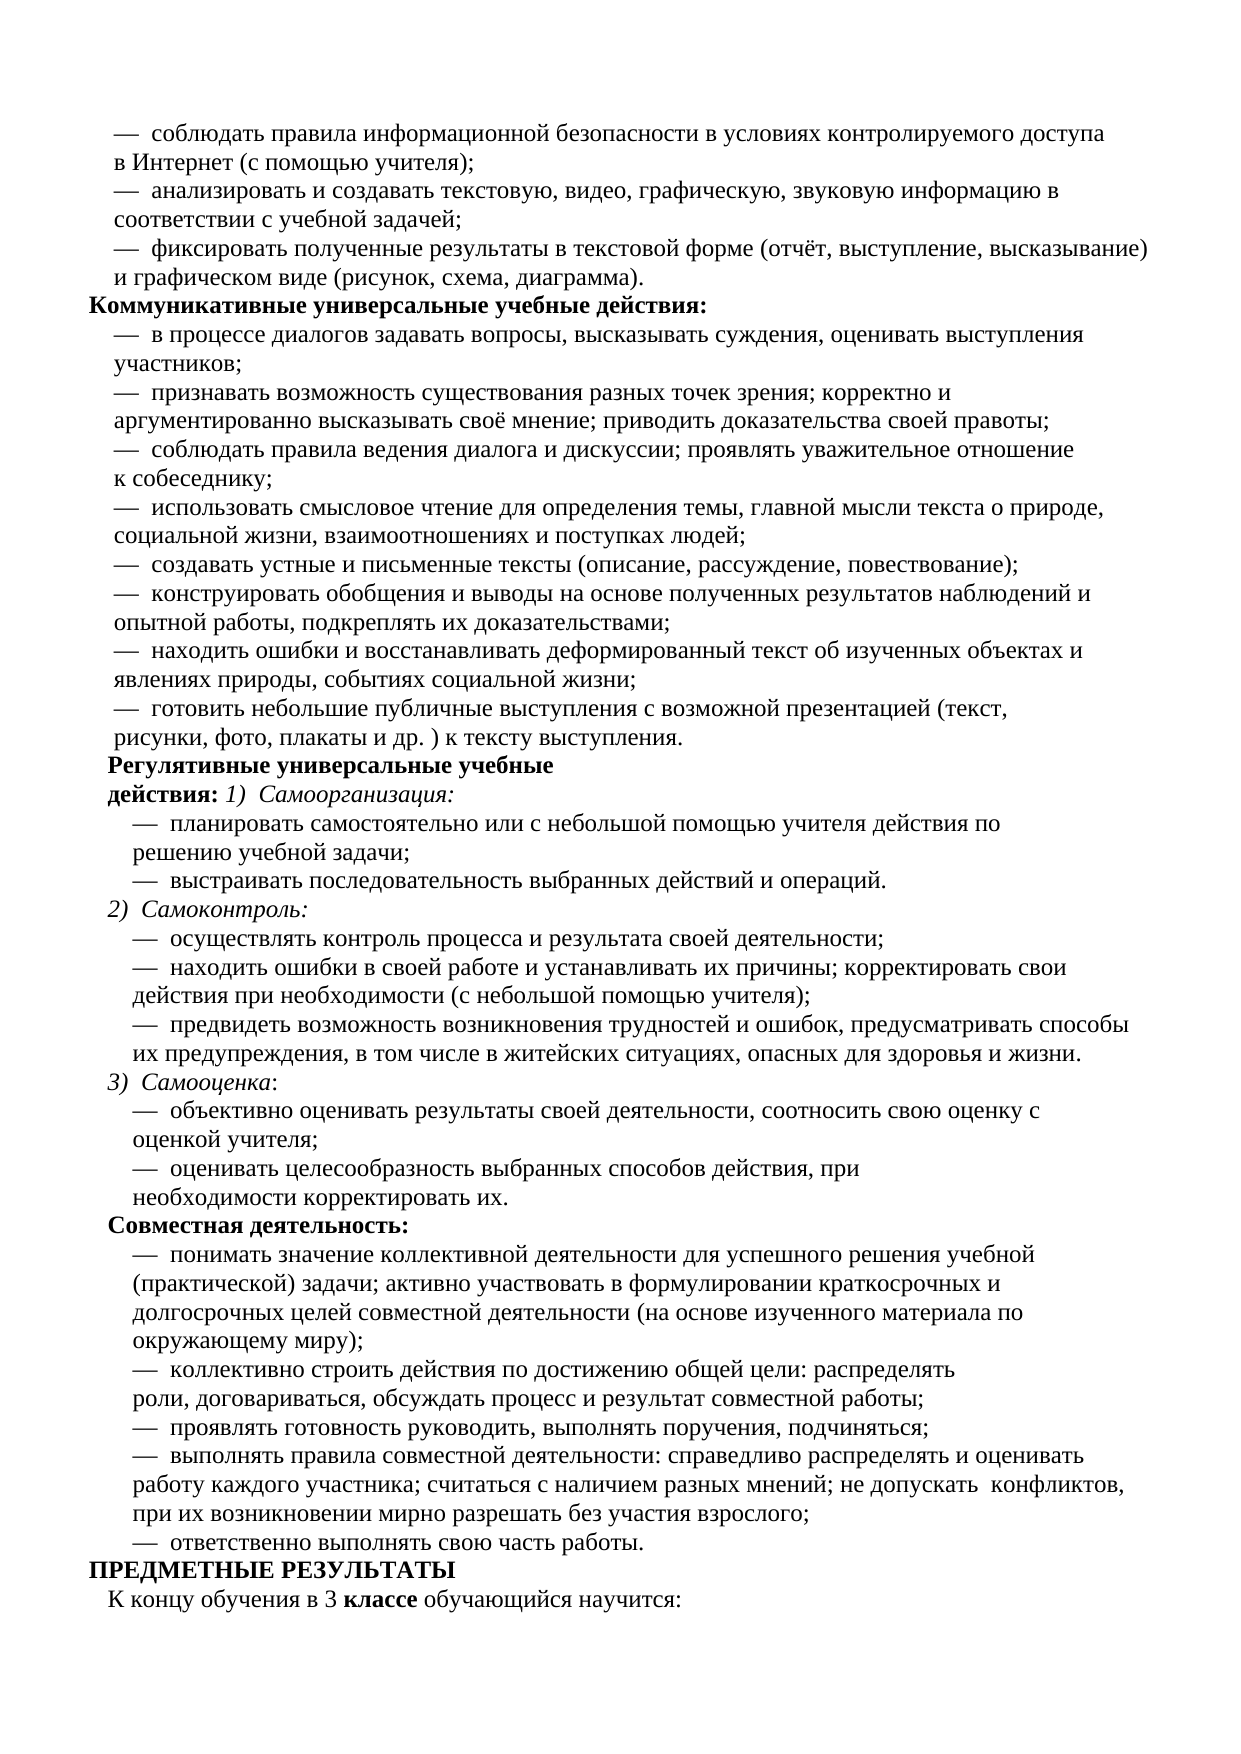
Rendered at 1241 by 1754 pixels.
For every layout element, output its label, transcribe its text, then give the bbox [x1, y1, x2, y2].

text — осуществлять контроль процесса и результата своей деятельности; [132, 923, 1152, 952]
text — понимать значение коллективной деятельности для успешного решения учебной (практической) задачи; активно участвовать в формулировании краткосрочных и долгосрочных целей совместной деятельности (на основе изученного материала по окружающему миру); [132, 1239, 1122, 1354]
text — выстраивать последовательность выбранных действий и операций. [132, 866, 1152, 894]
text — коллективно строить действия по достижению общей цели: распределять роли, договариваться, обсуждать процесс и результат совместной работы; [132, 1354, 987, 1412]
text — использовать смысловое чтение для определения темы, главной мысли текста о природе, социальной жизни, взаимоотношениях и поступках людей; [114, 492, 1107, 549]
text — соблюдать правила информационной безопасности в условиях контролируемого доступа в Интернет (с помощью учителя); [114, 118, 1122, 176]
text — анализировать и создавать текстовую, видео, графическую, звуковую информацию в соответствии с учебной задачей; [114, 176, 1062, 233]
text — объективно оценивать результаты своей деятельности, соотносить свою оценку с оценкой учителя; [132, 1096, 1107, 1153]
text — признавать возможность существования разных точек зрения; корректно и аргументированно высказывать своё мнение; приводить доказательства своей правоты; [114, 377, 1152, 434]
text Совместная деятельность: [107, 1211, 1152, 1239]
text — конструировать обобщения и выводы на основе полученных результатов наблюдений и опытной работы, подкреплять их доказательствами; [114, 578, 1092, 636]
text — создавать устные и письменные тексты (описание, рассуждение, повествование); [114, 549, 1152, 578]
text — оценивать целесообразность выбранных способов действия, при необходимости корректировать их. [132, 1153, 1002, 1211]
text К концу обучения в 3 классе обучающийся научится: [107, 1584, 1152, 1613]
text — находить ошибки в своей работе и устанавливать их причины; корректировать свои действия при необходимости (с небольшой помощью учителя); [132, 952, 1137, 1009]
text — находить ошибки и восстанавливать деформированный текст об изученных объектах и явлениях природы, событиях социальной жизни; [114, 636, 1092, 693]
text — готовить небольшие публичные выступления с возможной презентацией (текст, рисунки, фото, плакаты и др. ) к тексту выступления. [114, 693, 1107, 751]
text 3) Самооценка: [107, 1067, 1152, 1096]
text 2) Самоконтроль: [107, 894, 1152, 923]
text — в процессе диалогов задавать вопросы, высказывать суждения, оценивать выступления участников; [114, 319, 1092, 377]
text ПРЕДМЕТНЫЕ РЕЗУЛЬТАТЫ [89, 1556, 1152, 1584]
text — планировать самостоятельно или с небольшой помощью учителя действия по решению учебной задачи; [132, 808, 1077, 866]
text — проявлять готовность руководить, выполнять поручения, подчиняться; [132, 1412, 1152, 1441]
text — фиксировать полученные результаты в текстовой форме (отчёт, выступление, высказывание) и графическом виде (рисунок, схема, диаграмма). [114, 233, 1152, 291]
text Регулятивные универсальные учебные действия: 1) Самоорганизация: [107, 751, 642, 808]
text — предвидеть возможность возникновения трудностей и ошибок, предусматривать способы их предупреждения, в том числе в житейских ситуациях, опасных для здоровья и жизни. [132, 1009, 1137, 1067]
text — соблюдать правила ведения диалога и дискуссии; проявлять уважительное отношение к собеседнику; [114, 434, 1092, 492]
text Коммуникативные универсальные учебные действия: [89, 291, 1152, 319]
text — выполнять правила совместной деятельности: справедливо распределять и оценивать работу каждого участника; считаться с наличием разных мнений; не допускать конфликтов, при их возникновении мирно разрешать без участия взрослого; [132, 1441, 1137, 1527]
text — ответственно выполнять свою часть работы. [132, 1527, 1152, 1556]
